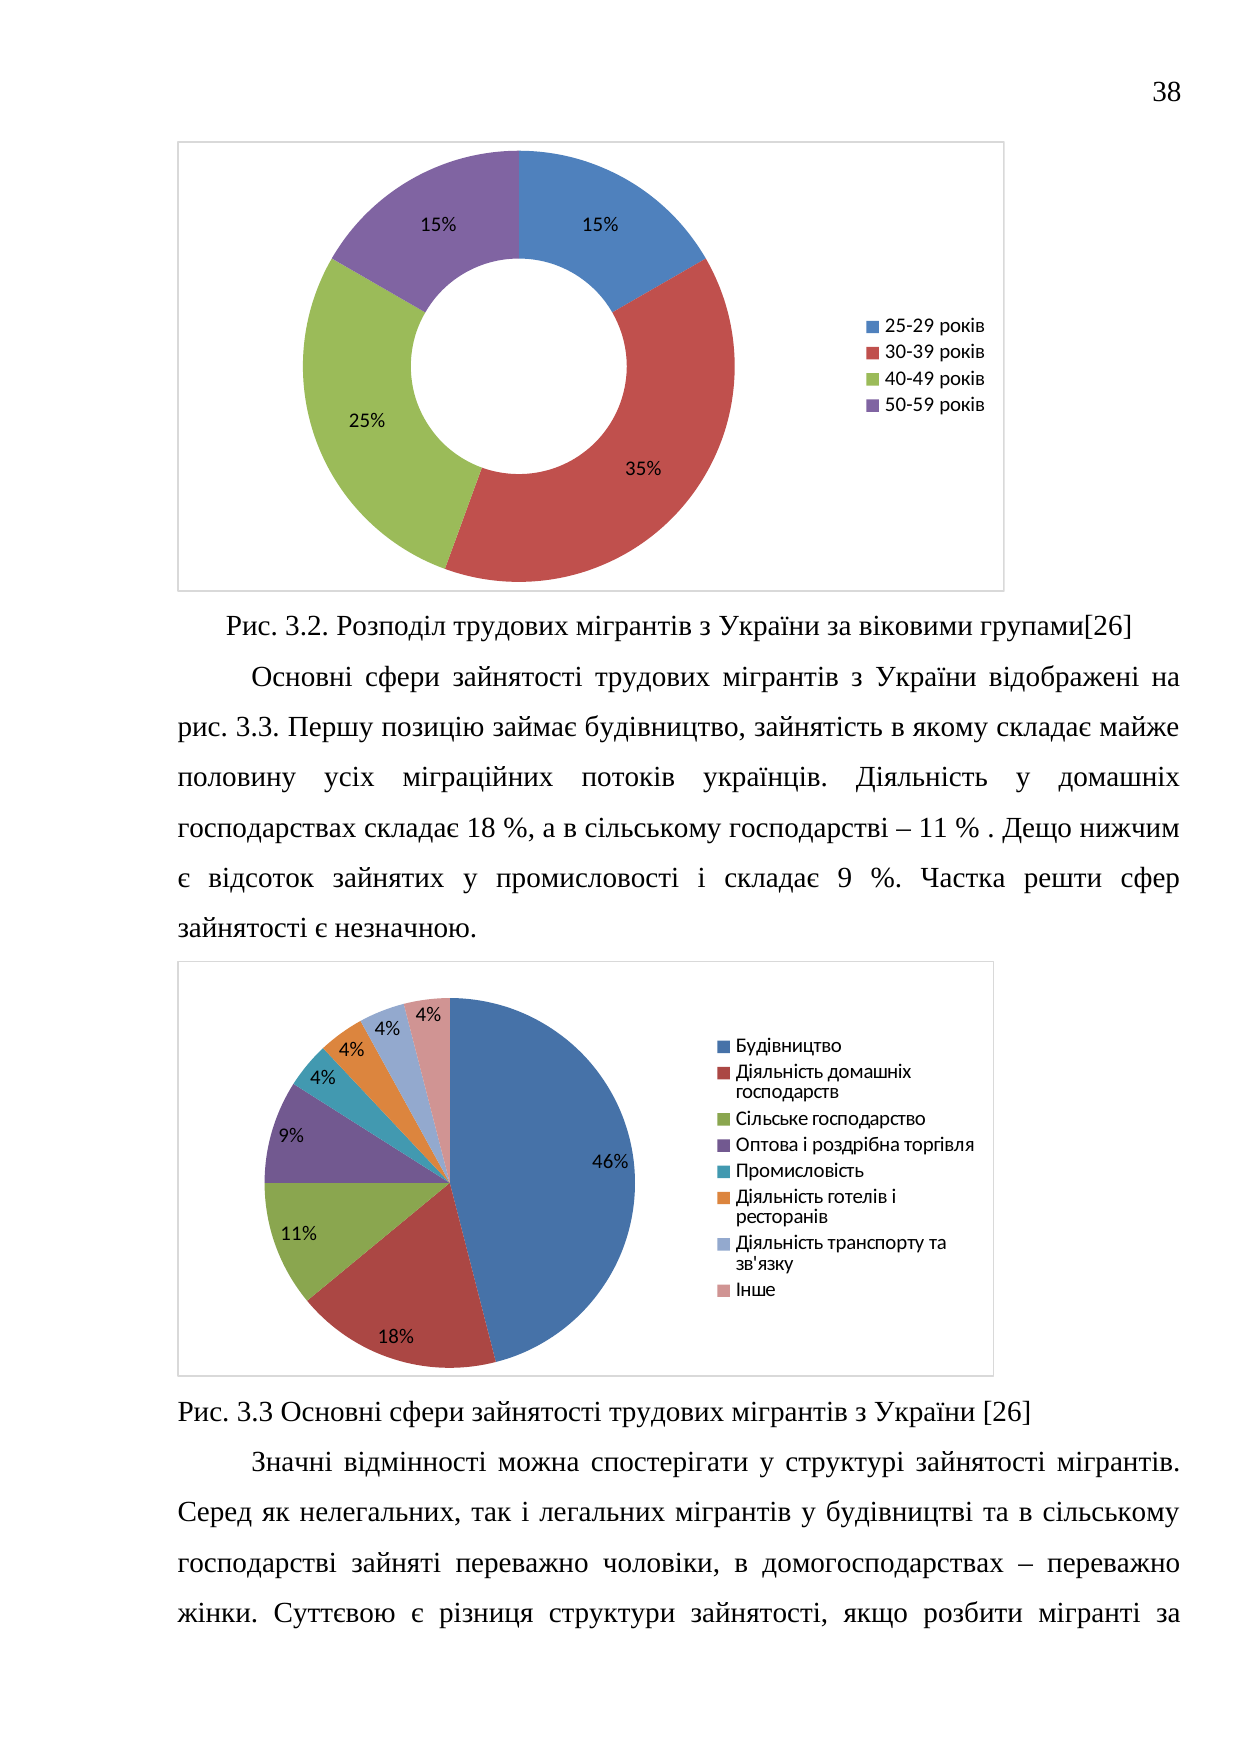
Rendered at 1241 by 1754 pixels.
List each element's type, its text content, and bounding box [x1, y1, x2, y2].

text Рис. 3.2. Розподіл трудових мігрантів з України за віковими групами[26] [177, 608, 1181, 642]
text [177, 1444, 1181, 1628]
text Рис. 3.3 Основні сфери зайнятості трудових мігрантів з України [26] [177, 1394, 1181, 1427]
text Основні сфери зайнятості трудових мігрантів з України відображені на рис. 3.3. Першу позицію займає будівництво, зайнятість в якому складає майже половину усіх міграційних потоків українців. Діяльність у домашніх господарствах складає 18 %, а в сільському господарстві – 11 % . Дещо нижчим є відсоток зайнятих у промисловості і складає 9 %. Частка решти сфер зайнятості є незначною. [177, 659, 1181, 944]
